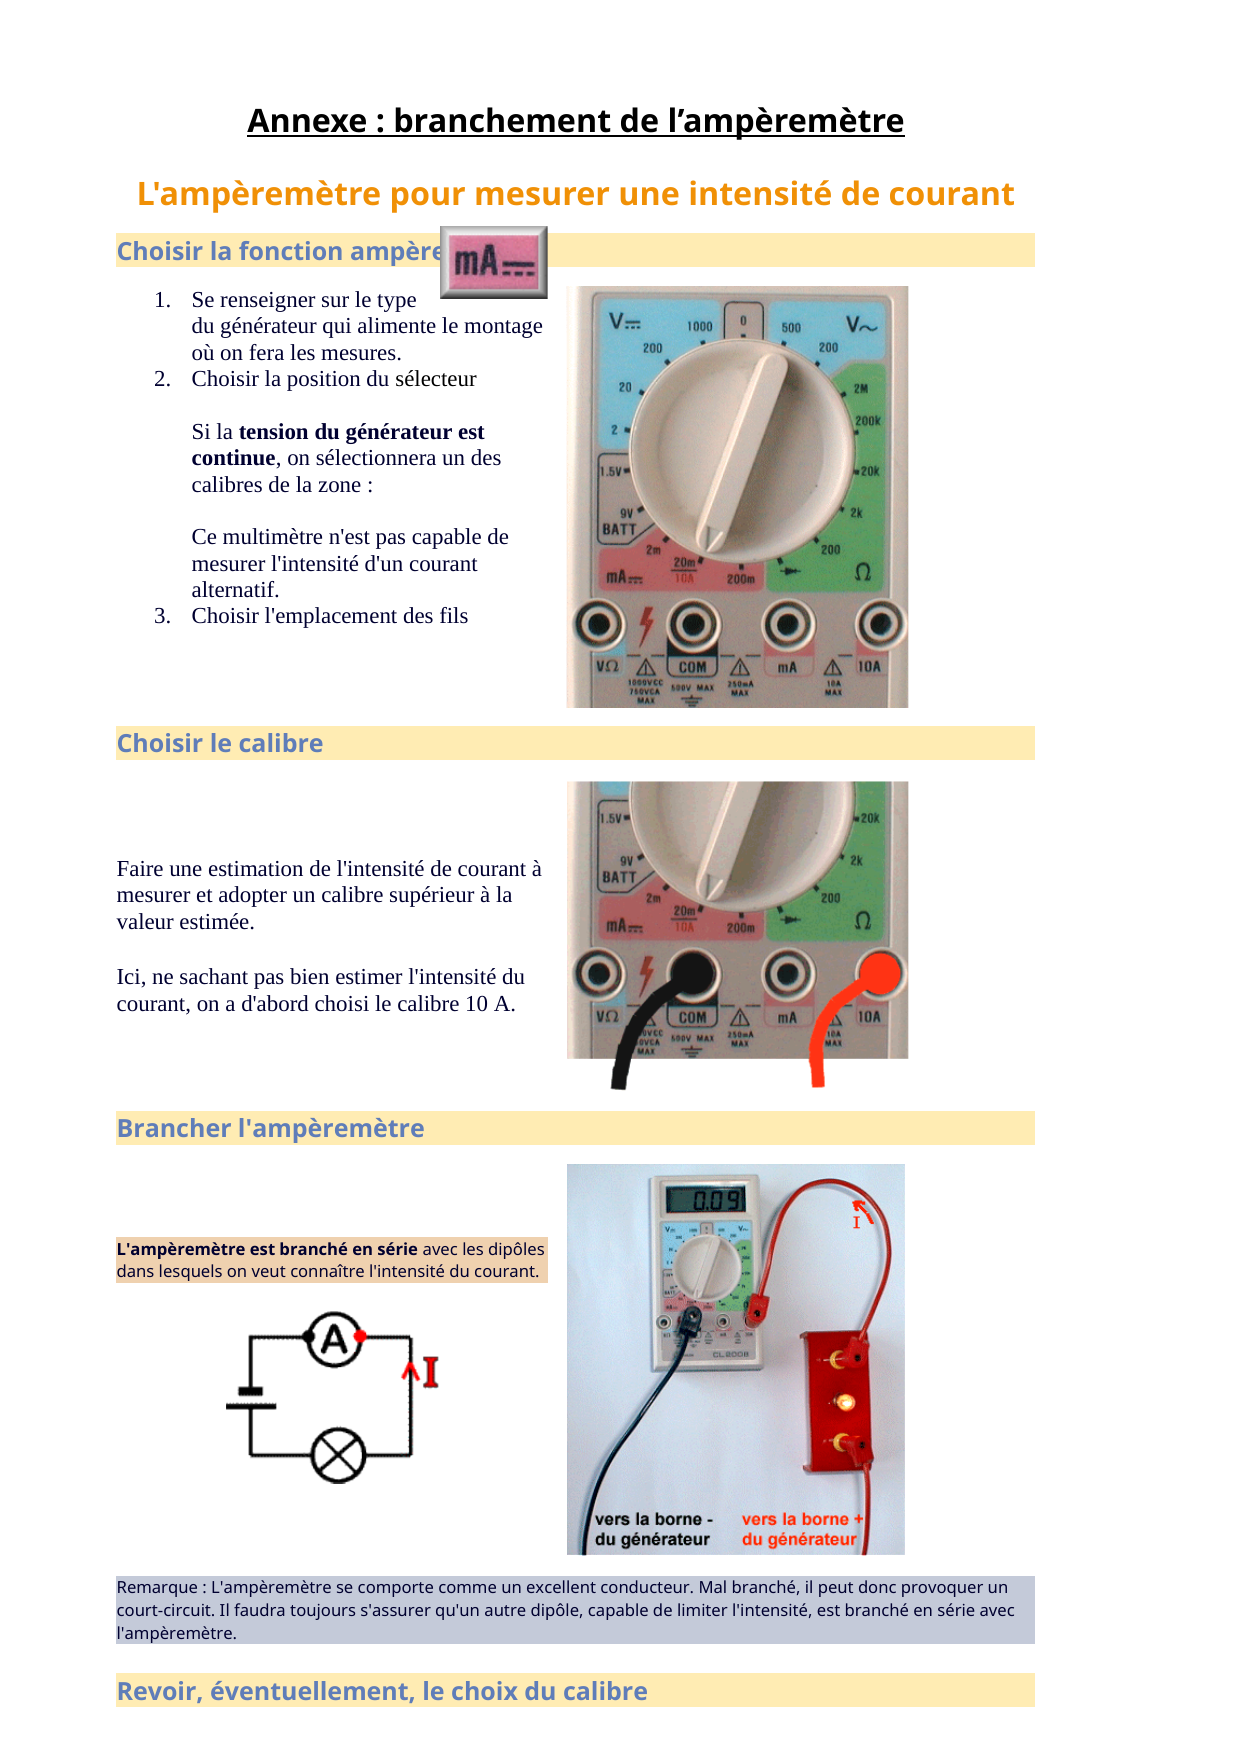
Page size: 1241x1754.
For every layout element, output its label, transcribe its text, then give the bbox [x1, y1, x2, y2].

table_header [107, 59, 1045, 224]
table_cell Choisir le calibre [107, 717, 1045, 769]
table_cell Choisir la fonction ampèremètre [107, 224, 1045, 277]
picture [226, 1311, 439, 1484]
table_cell Remarque : L'ampèremètre se comporte comme un excellent conducteur. Mal branché, il peut donc provoquer un court-circuit. Il faudra toujours s'assurer qu'un autre dipôle, capable de limiter l'intensité, est branché en série avec l'ampèremètre. Revoir, éventuellement, le choix du calibre [107, 1565, 1045, 1717]
picture [440, 226, 548, 299]
table_cell Se renseigner sur le type du générateur qui alimente le montage où on fera les mesures. Choisir la position du sélecteur Si la tension du générateur est continue, on sélectionnera un des calibres de la zone : Ce multimètre n'est pas capable de mesurer l'intensité d'un courant alternatif. Choisir l'emplacement des fils [107, 277, 557, 717]
table_cell Brancher l'ampèremètre [107, 1102, 1045, 1154]
table_cell [557, 1154, 1045, 1565]
picture [566, 286, 909, 708]
table_cell [557, 277, 1045, 717]
picture [566, 1163, 906, 1556]
table_cell Faire une estimation de l'intensité de courant à mesurer et adopter un calibre supérieur à la valeur estimée. Ici, ne sachant pas bien estimer l'intensité du courant, on a d'abord choisi le calibre 10 A. [107, 770, 557, 1102]
table_cell L'ampèremètre est branché en série avec les dipôles dans lesquels on veut connaître l'intensité du courant. [107, 1154, 557, 1565]
table_cell [557, 770, 1045, 1102]
picture [566, 778, 909, 1093]
